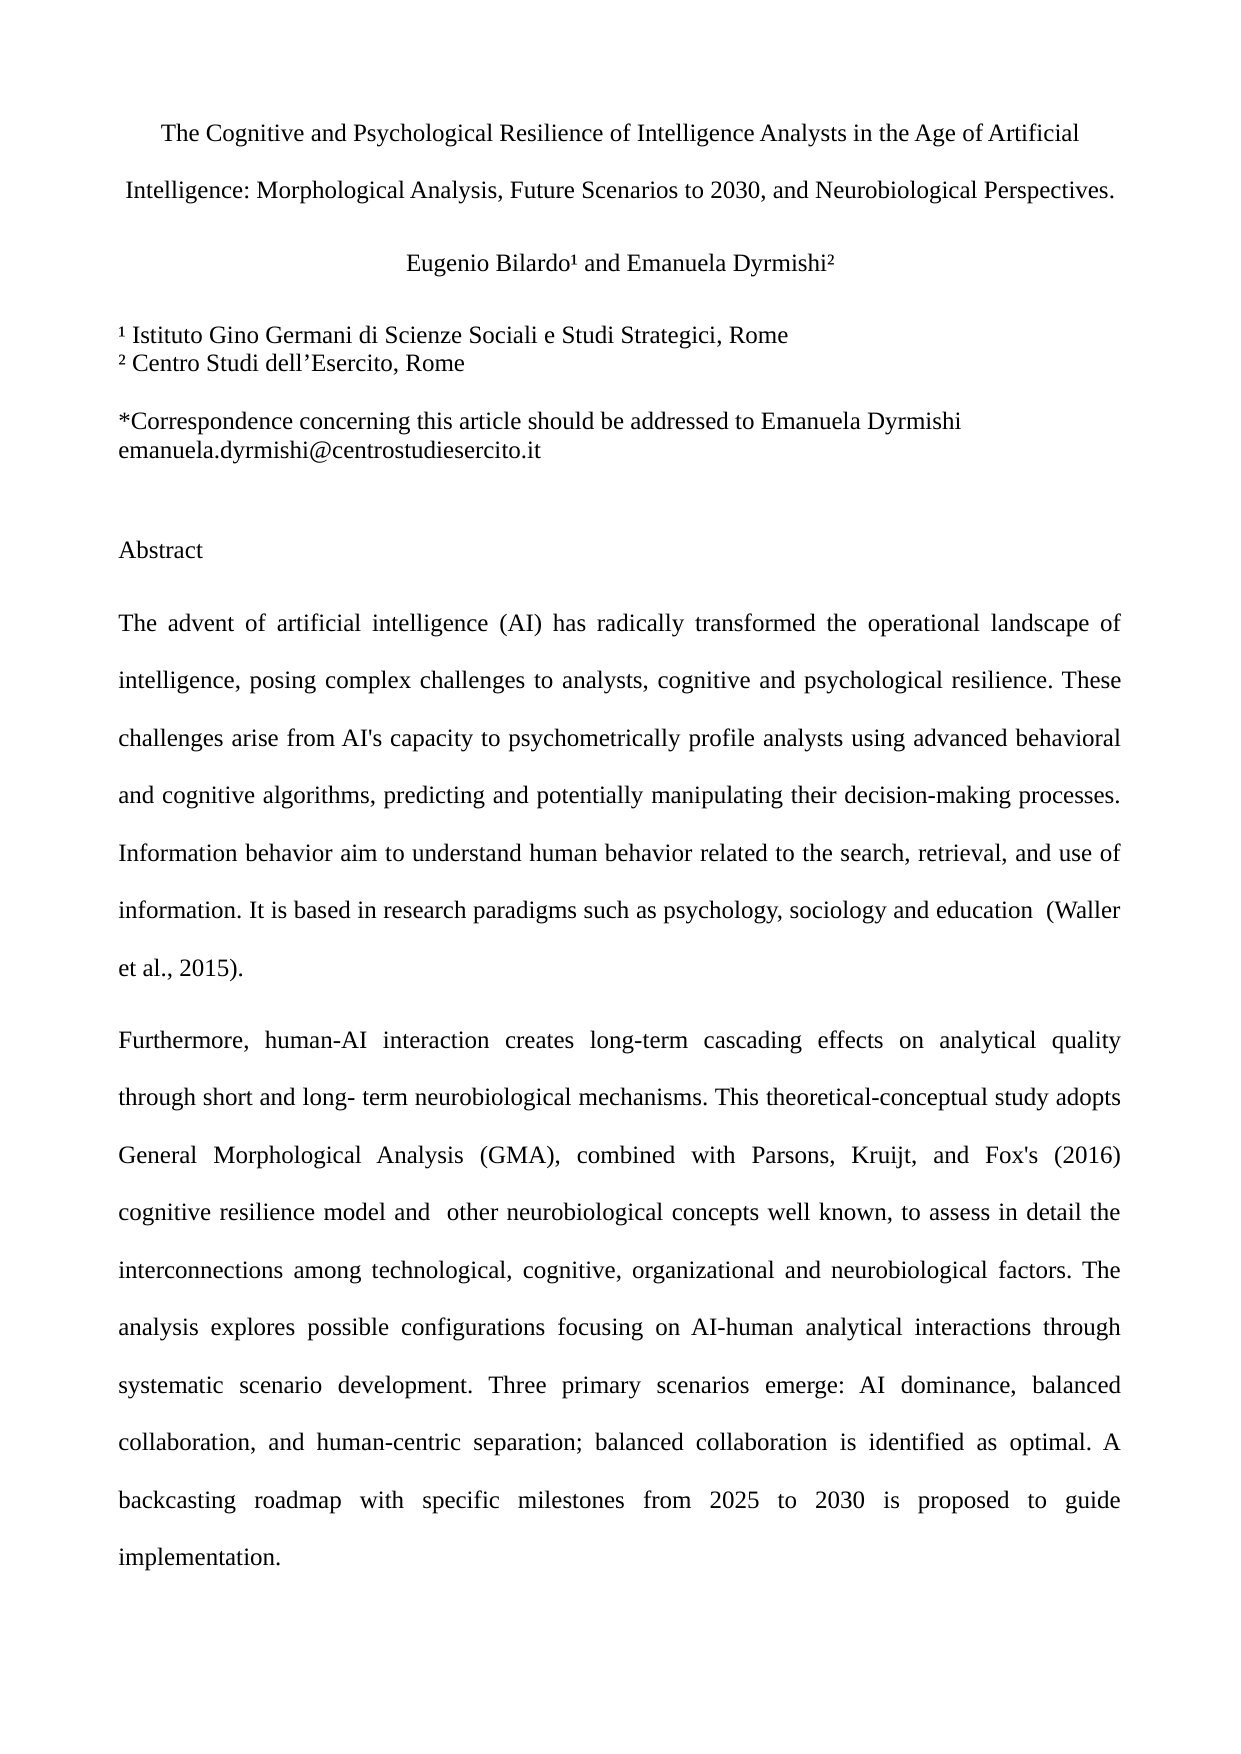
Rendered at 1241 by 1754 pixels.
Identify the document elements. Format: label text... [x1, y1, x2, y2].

text ¹ Istituto Gino Germani di Scienze Sociali e Studi Strategici, Rome [118, 320, 1122, 348]
text *Correspondence concerning this article should be addressed to Emanuela Dyrmishi emanuela.dyrmishi@centrostudiesercito.it [118, 406, 1122, 463]
text The advent of artificial intelligence (AI) has radically transformed the operational landscape of intelligence, posing complex challenges to analysts, cognitive and psychological resilience. These challenges arise from AI's capacity to psychometrically profile analysts using advanced behavioral and cognitive algorithms, predicting and potentially manipulating their decision-making processes. Information behavior aim to understand human behavior related to the search, retrieval, and use of information. It is based in research paradigms such as psychology, sociology and education (Waller et al., 2015). [118, 608, 1122, 981]
text Abstract [118, 536, 1122, 564]
text Furthermore, human-AI interaction creates long-term cascading effects on analytical quality through short and long- term neurobiological mechanisms. This theoretical-conceptual study adopts General Morphological Analysis (GMA), combined with Parsons, Kruijt, and Fox's (2016) cognitive resilience model and other neurobiological concepts well known, to assess in detail the interconnections among technological, cognitive, organizational and neurobiological factors. The analysis explores possible configurations focusing on AI-human analytical interactions through systematic scenario development. Three primary scenarios emerge: AI dominance, balanced collaboration, and human-centric separation; balanced collaboration is identified as optimal. A backcasting roadmap with specific milestones from 2025 to 2030 is proposed to guide implementation. [118, 1025, 1122, 1571]
text ² Centro Studi dell’Esercito, Rome [118, 348, 1122, 377]
text The Cognitive and Psychological Resilience of Intelligence Analysts in the Age of Artificial Intelligence: Morphological Analysis, Future Scenarios to 2030, and Neurobiological Perspectives. [118, 118, 1122, 204]
text Eugenio Bilardo¹ and Emanuela Dyrmishi² [118, 248, 1122, 276]
